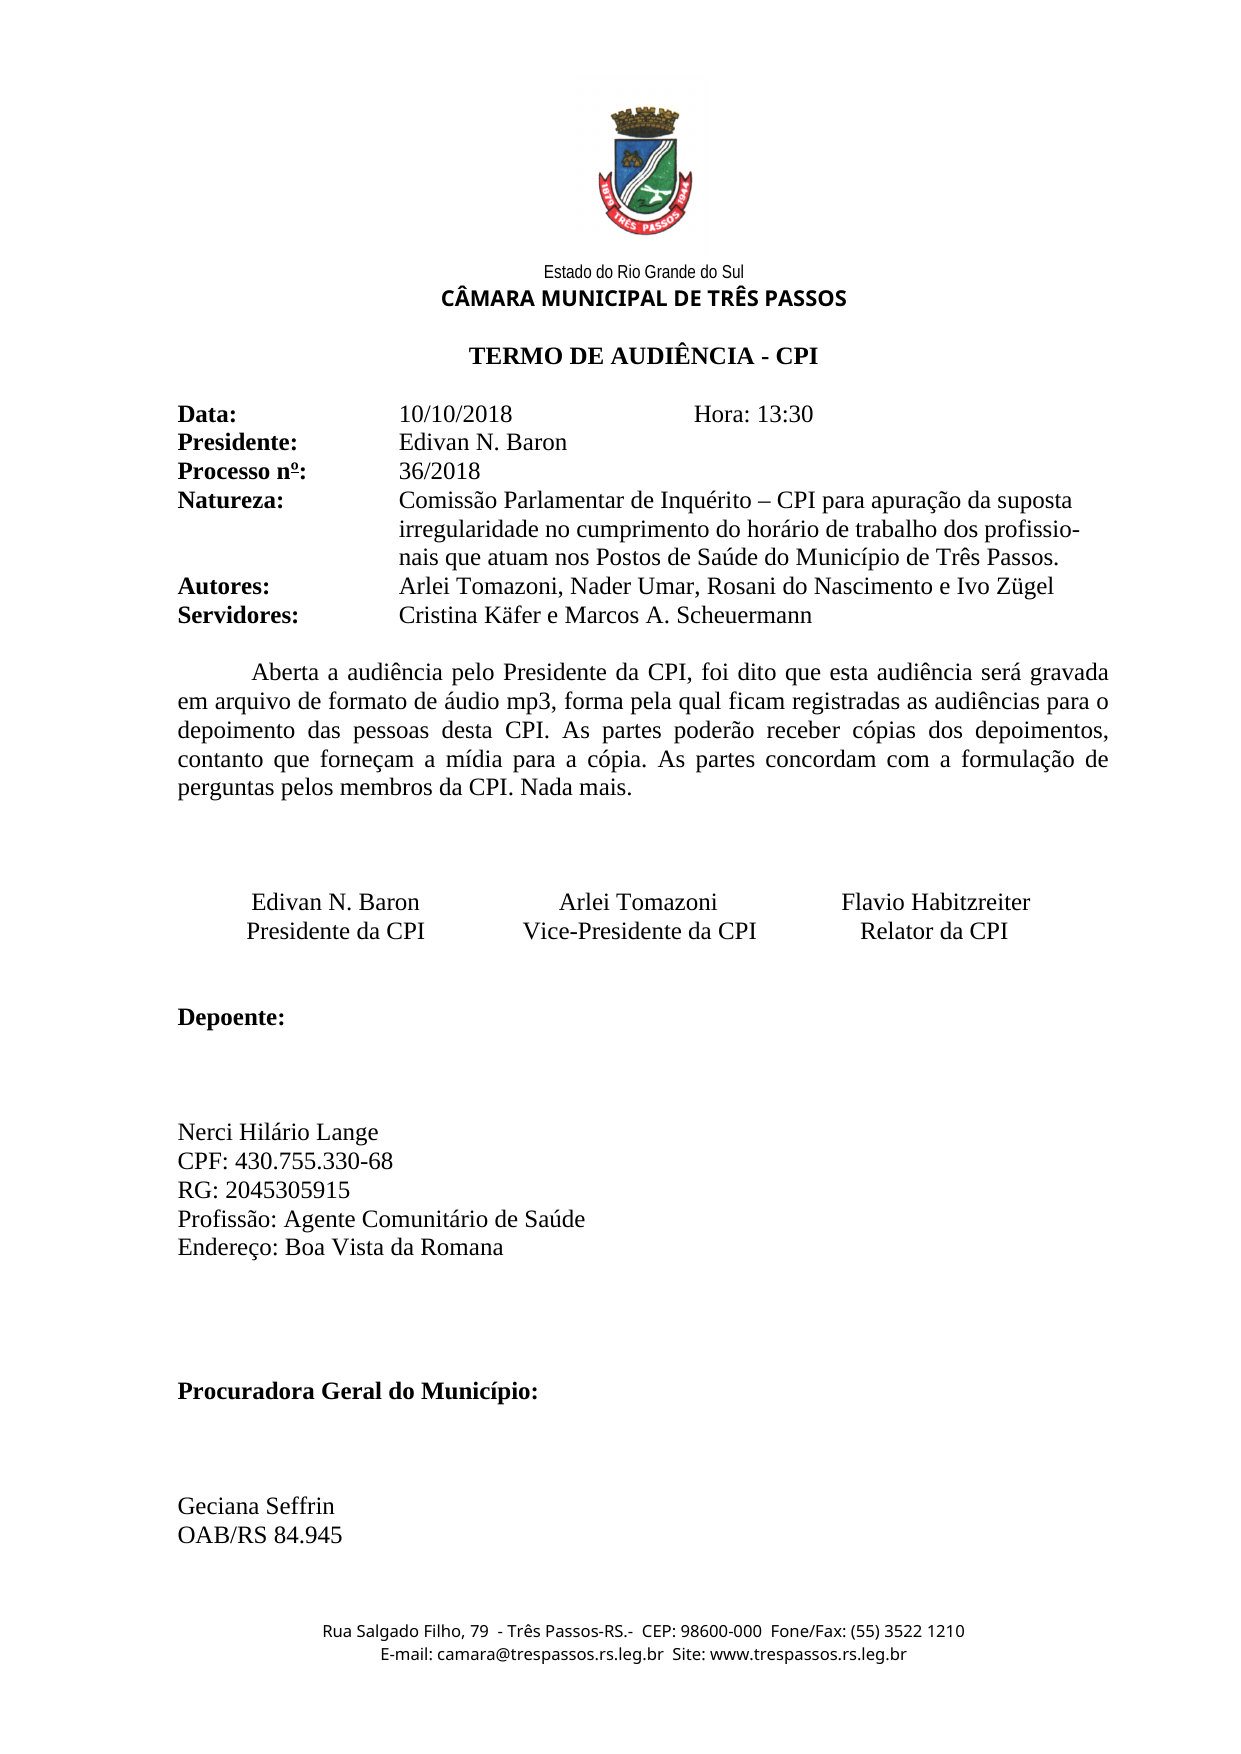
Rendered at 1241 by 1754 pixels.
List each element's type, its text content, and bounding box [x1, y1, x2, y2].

text OAB/RS 84.945 [177, 1520, 1110, 1549]
text irregularidade no cumprimento do horário de trabalho dos profissio- [177, 514, 1110, 542]
text Servidores: Cristina Käfer e Marcos A. Scheuermann [177, 600, 1110, 629]
text RG: 2045305915 [177, 1175, 1110, 1204]
text Edivan N. Baron Arlei Tomazoni Flavio Habitzreiter [177, 887, 1110, 916]
text Presidente: Edivan N. Baron [177, 427, 1110, 456]
text Endereço: Boa Vista da Romana [177, 1232, 1110, 1261]
text Data: 10/10/2018 Hora: 13:30 [177, 399, 1110, 427]
text Aberta a audiência pelo Presidente da CPI, foi dito que esta audiência será gravada em arquivo de formato de áudio mp3, forma pela qual ficam registradas as audiências para o depoimento das pessoas desta CPI. As partes poderão receber cópias dos depoimentos, contanto que forneçam a mídia para a cópia. As partes concordam com a formulação de perguntas pelos membros da CPI. Nada mais. [177, 657, 1110, 801]
text Profissão: Agente Comunitário de Saúde [177, 1204, 1110, 1232]
text Natureza: Comissão Parlamentar de Inquérito – CPI para apuração da suposta [177, 485, 1110, 514]
text TERMO DE AUDIÊNCIA - CPI [177, 341, 1110, 370]
text Depoente: [177, 1002, 1110, 1031]
text Presidente da CPI Vice-Presidente da CPI Relator da CPI [177, 916, 1110, 945]
text nais que atuam nos Postos de Saúde do Município de Três Passos. [177, 542, 1110, 571]
text Nerci Hilário Lange [177, 1117, 1110, 1146]
text CPF: 430.755.330-68 [177, 1146, 1110, 1175]
picture [573, 75, 708, 255]
text Processo nº: 36/2018 [177, 456, 1110, 485]
text Procuradora Geral do Município: [177, 1376, 1110, 1405]
text Autores: Arlei Tomazoni, Nader Umar, Rosani do Nascimento e Ivo Zügel [177, 571, 1110, 600]
text Geciana Seffrin [177, 1491, 1110, 1520]
